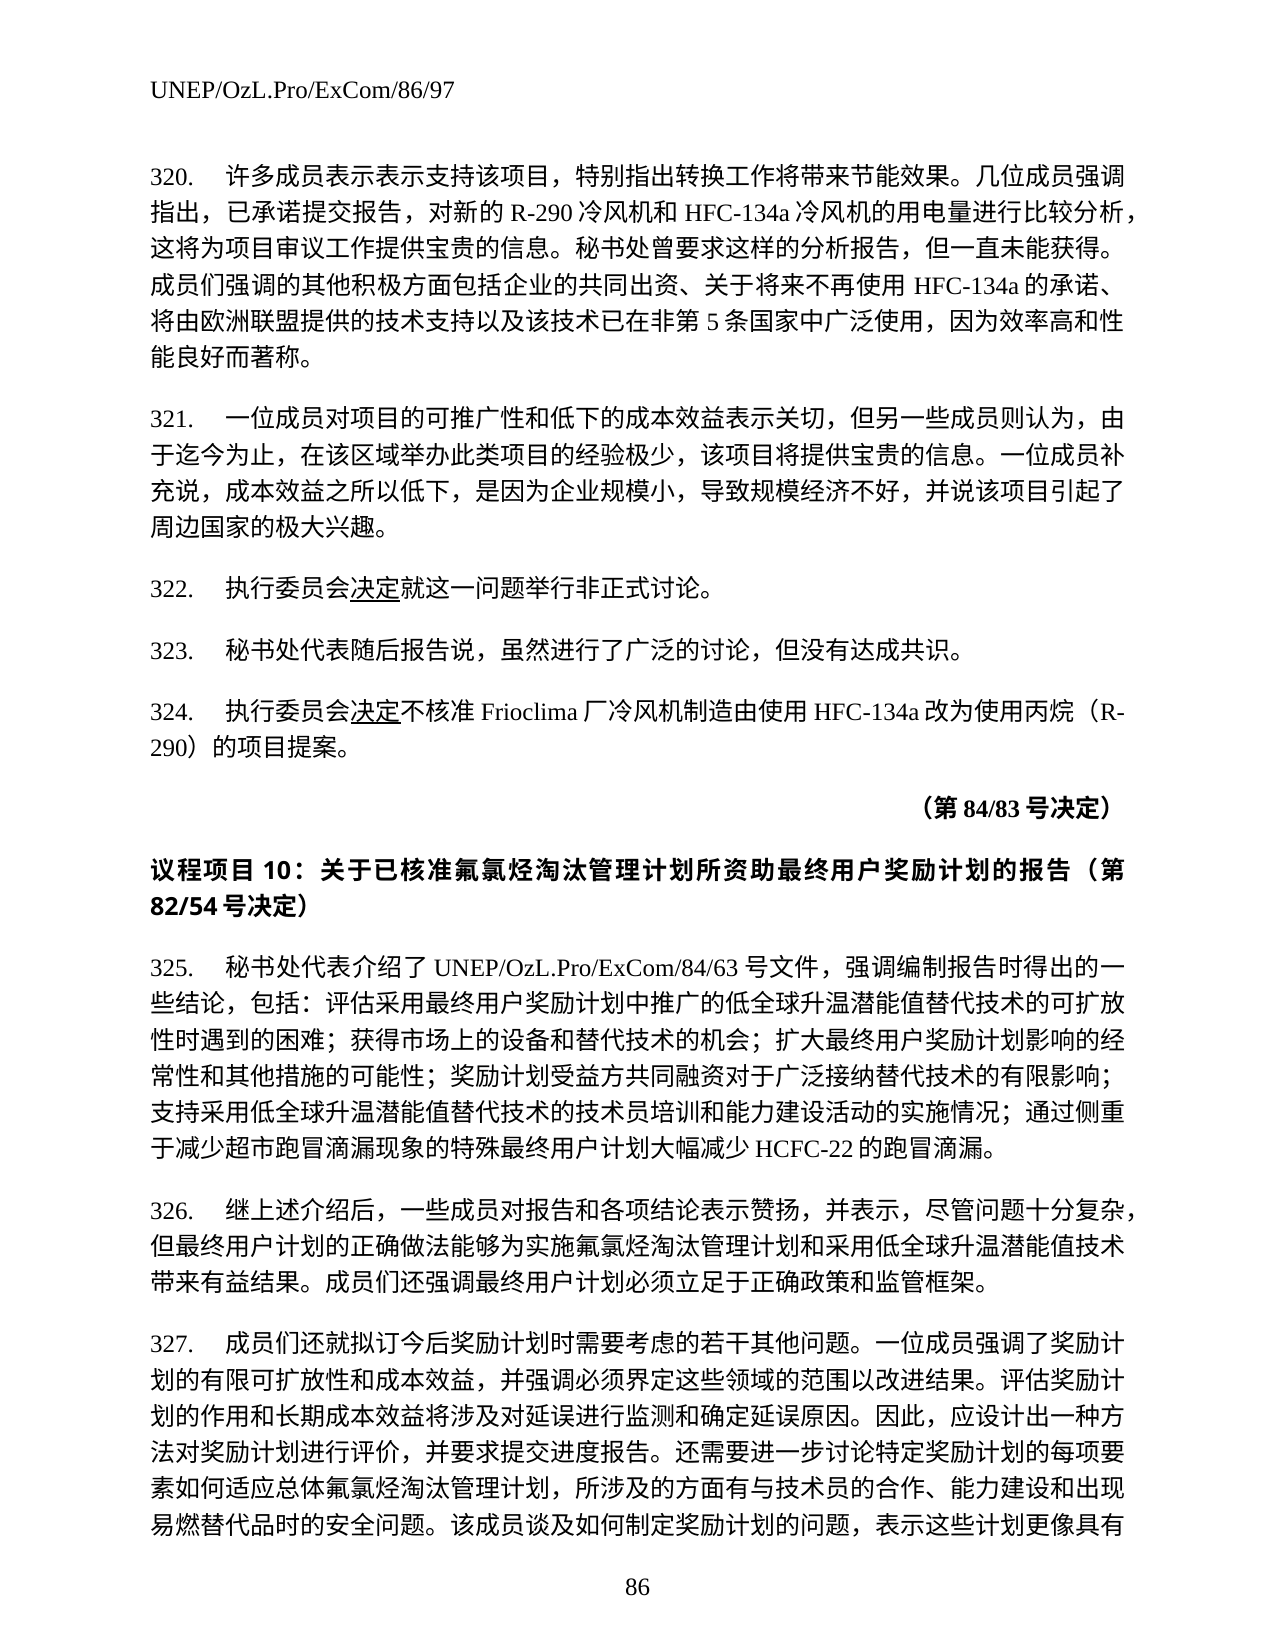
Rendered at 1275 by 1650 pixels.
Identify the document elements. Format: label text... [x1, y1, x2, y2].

subtitle 许多成员表示表示支持该项目，特别指出转换工作将带来节能效果。几位成员强调指出，已承诺提交报告，对新的R-290冷风机和HFC-134a冷风机的用电量进行比较分析，这将为项目审议工作提供宝贵的信息。秘书处曾要求这样的分析报告，但一直未能获得。成员们强调的其他积极方面包括企业的共同出资、关于将来不再使用HFC-134a的承诺、将由欧洲联盟提供的技术支持以及该技术已在非第5条国家中广泛使用，因为效率高和性能良好而著称。 [150, 156, 1125, 374]
subtitle 一位成员对项目的可推广性和低下的成本效益表示关切，但另一些成员则认为，由于迄今为止，在该区域举办此类项目的经验极少，该项目将提供宝贵的信息。一位成员补充说，成本效益之所以低下，是因为企业规模小，导致规模经济不好，并说该项目引起了周边国家的极大兴趣。 [150, 399, 1125, 544]
subtitle 继上述介绍后，一些成员对报告和各项结论表示赞扬，并表示，尽管问题十分复杂，但最终用户计划的正确做法能够为实施氟氯烃淘汰管理计划和采用低全球升温潜能值技术带来有益结果。成员们还强调最终用户计划必须立足于正确政策和监管框架。 [150, 1190, 1125, 1299]
subtitle 秘书处代表介绍了UNEP/OzL.Pro/ExCom/84/63号文件，强调编制报告时得出的一些结论，包括：评估采用最终用户奖励计划中推广的低全球升温潜能值替代技术的可扩放性时遇到的困难；获得市场上的设备和替代技术的机会；扩大最终用户奖励计划影响的经常性和其他措施的可能性；奖励计划受益方共同融资对于广泛接纳替代技术的有限影响；支持采用低全球升温潜能值替代技术的技术员培训和能力建设活动的实施情况；通过侧重于减少超市跑冒滴漏现象的特殊最终用户计划大幅减少HCFC-22的跑冒滴漏。 [150, 948, 1125, 1165]
subtitle 议程项目10：关于已核准氟氯烃淘汰管理计划所资助最终用户奖励计划的报告（第82/54号决定） [150, 850, 1125, 923]
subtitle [150, 1324, 1125, 1541]
subtitle 秘书处代表随后报告说，虽然进行了广泛的讨论，但没有达成共识。 [150, 630, 1125, 666]
text （第84/83号决定） [150, 789, 1125, 825]
subtitle 执行委员会决定就这一问题举行非正式讨论。 [150, 569, 1125, 605]
subtitle 执行委员会决定不核准Frioclima厂冷风机制造由使用HFC-134a改为使用丙烷（R-290）的项目提案。 [150, 691, 1125, 764]
